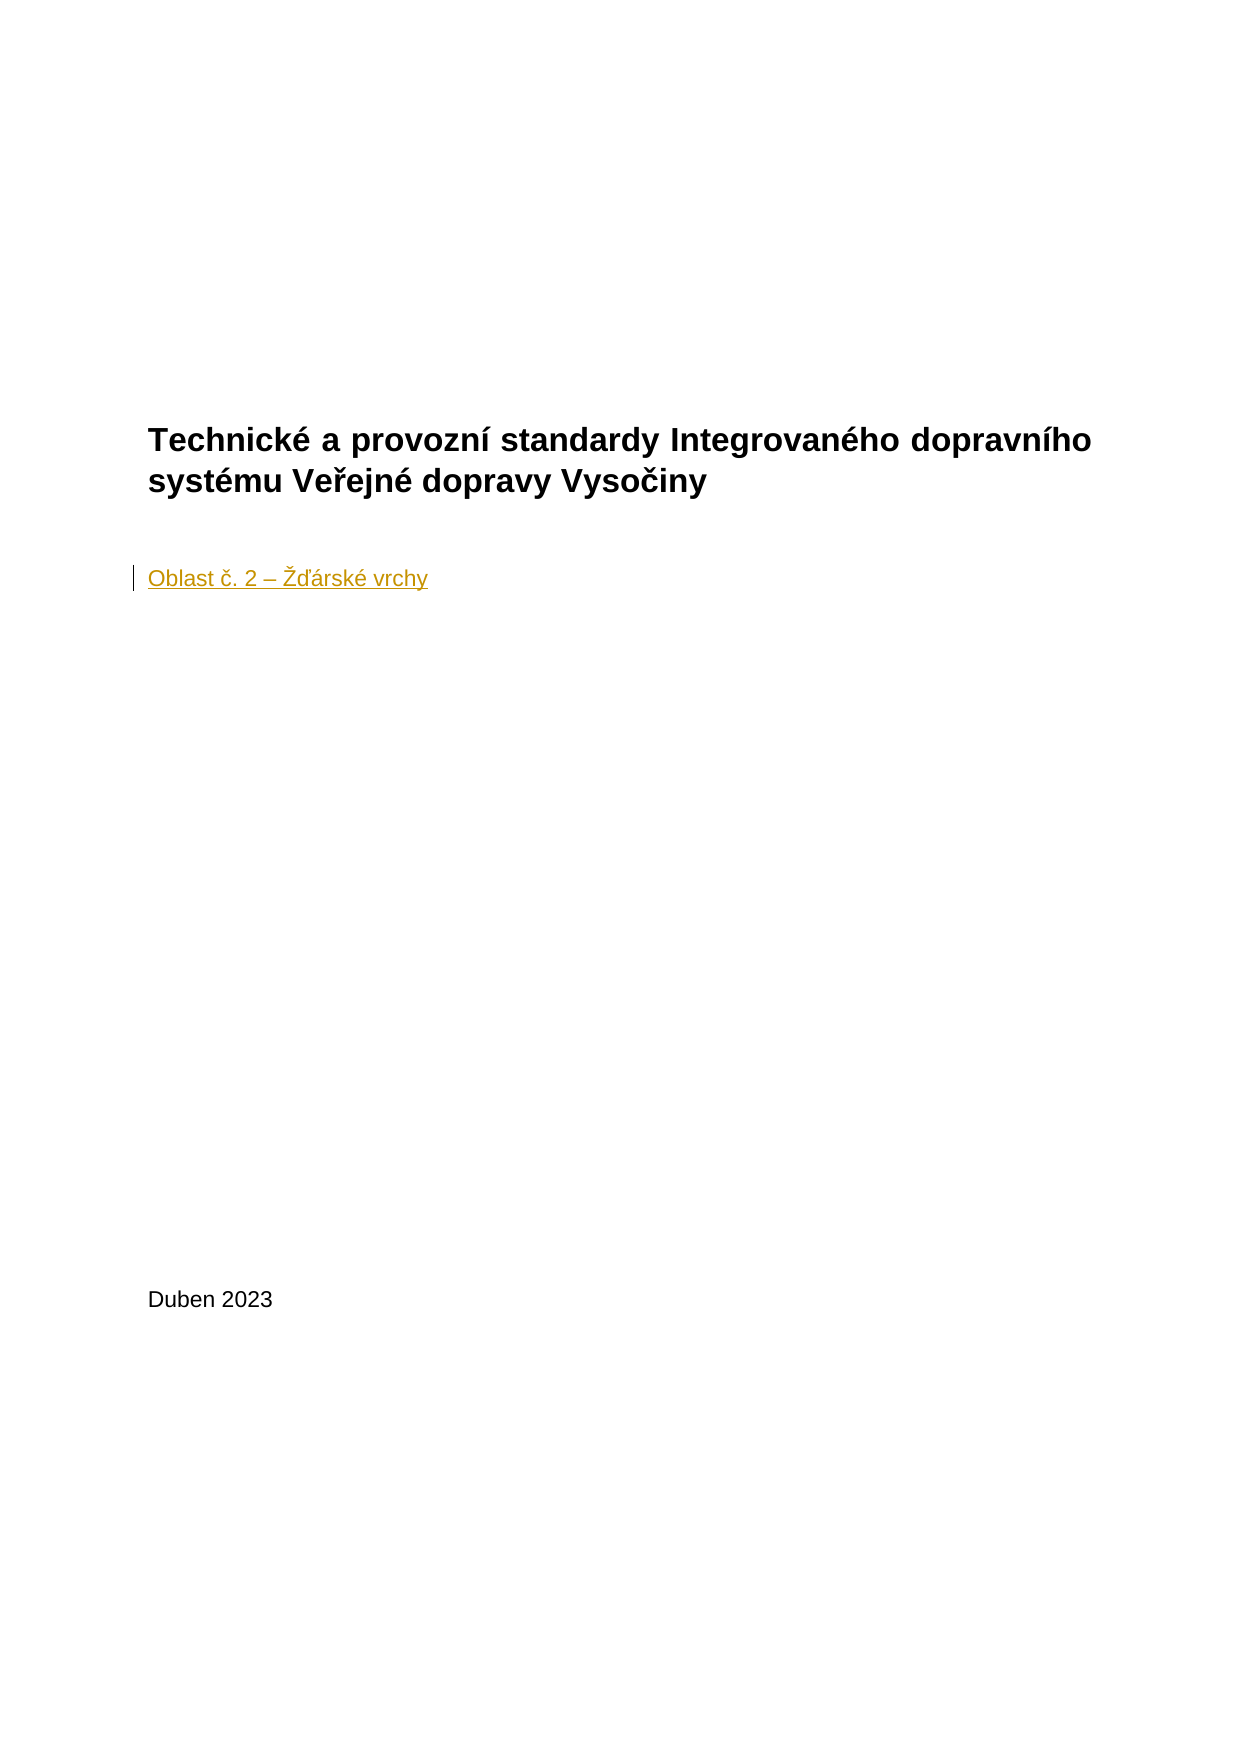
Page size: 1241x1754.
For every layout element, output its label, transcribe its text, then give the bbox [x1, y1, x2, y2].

text Duben 2023 [148, 1286, 1093, 1313]
text Technické a provozní standardy Integrovaného dopravního systému Veřejné dopravy Vysočiny [148, 420, 1093, 500]
